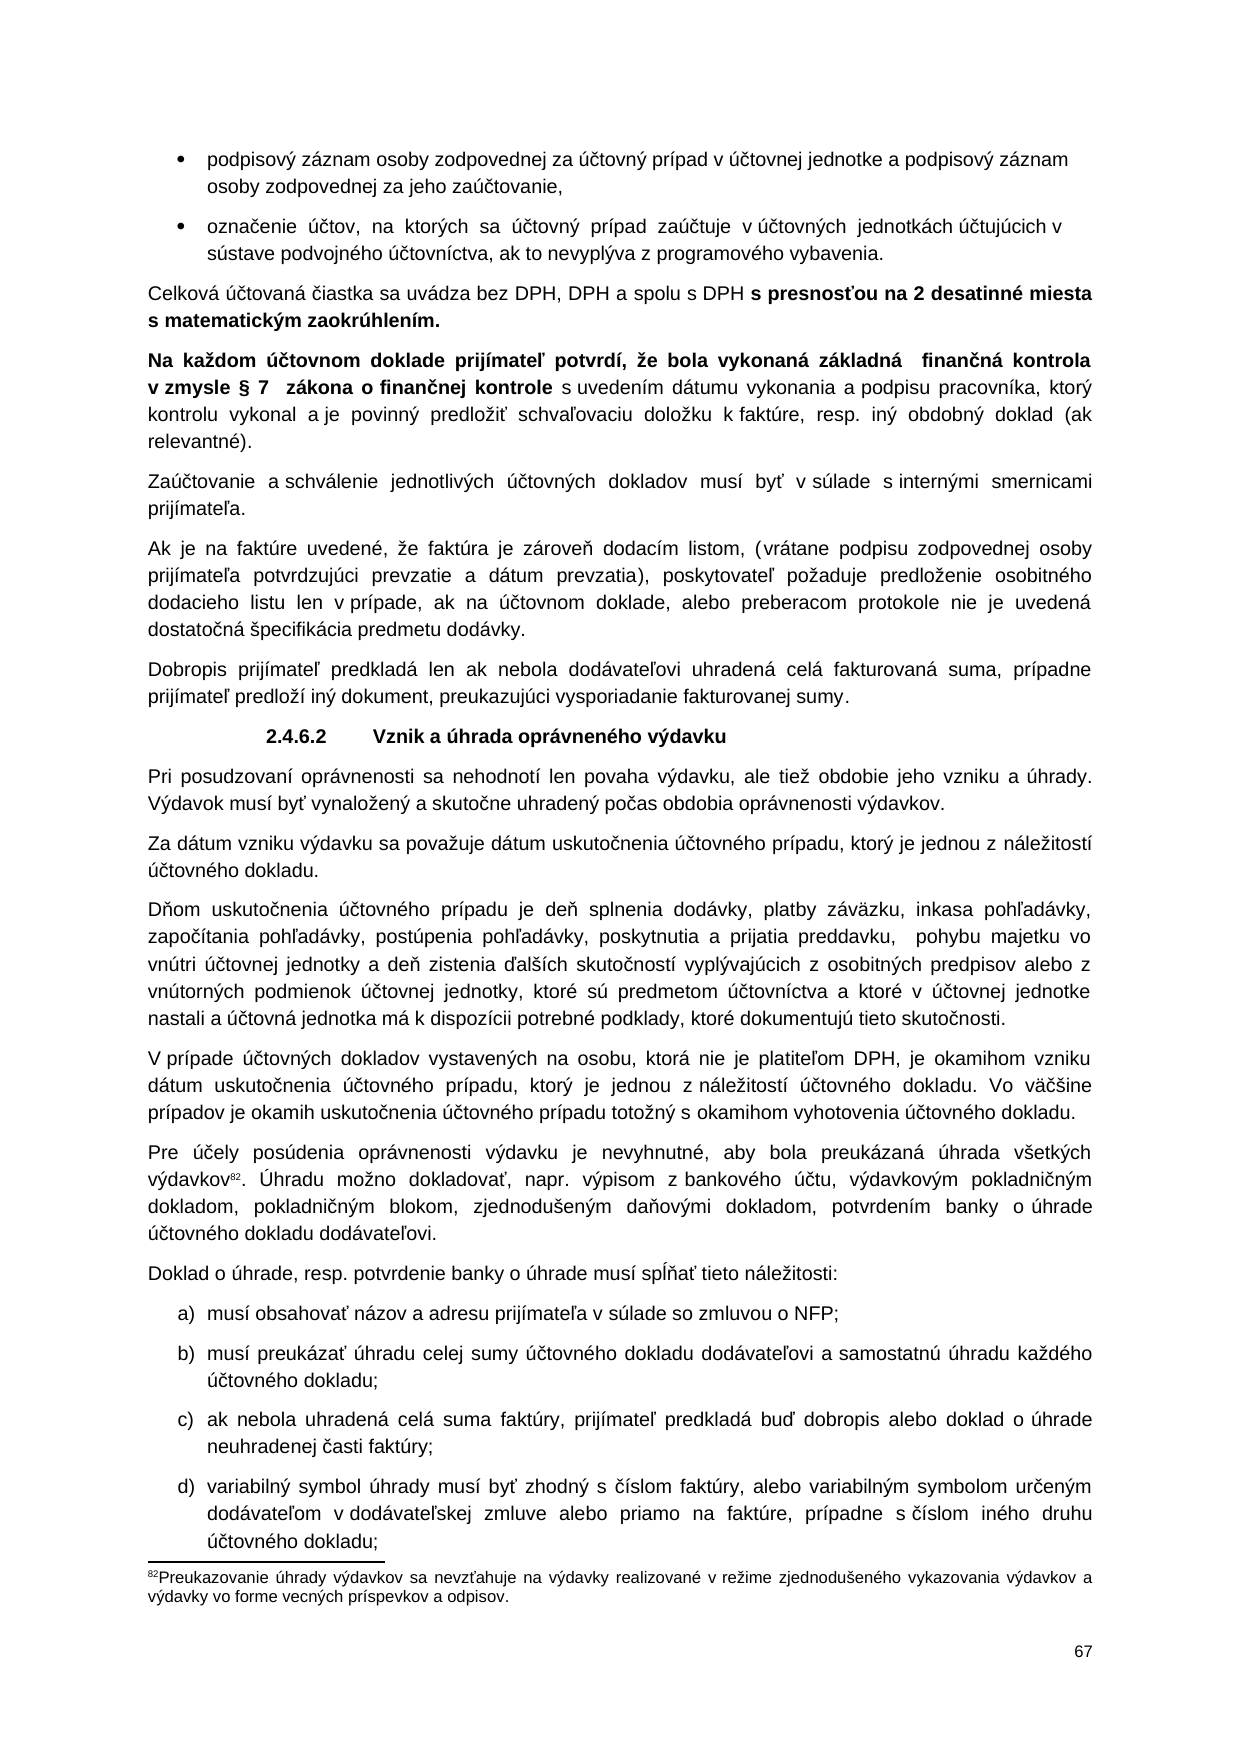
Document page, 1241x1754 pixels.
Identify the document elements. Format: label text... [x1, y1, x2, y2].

text Ak je na faktúre uvedené, že faktúra je zároveň dodacím listom, (vrátane podpisu zodpovednej osoby prijímateľa potvrdzujúci prevzatie a dátum prevzatia), poskytovateľ požaduje predloženie osobitného dodacieho listu len v prípade, ak na účtovnom doklade, alebo preberacom protokole nie je uvedená dostatočná špecifikácia predmetu dodávky. [148, 537, 1092, 641]
text Pre účely posúdenia oprávnenosti výdavku je nevyhnutné, aby bola preukázaná úhrada všetkých výdavkov. Úhradu možno dokladovať, napr. výpisom z bankového účtu, výdavkovým pokladničným dokladom, pokladničným blokom, zjednodušeným daňovými dokladom, potvrdením banky o úhrade účtovného dokladu dodávateľovi. [148, 1141, 1092, 1245]
text Dobropis prijímateľ predkladá len ak nebola dodávateľovi uhradená celá fakturovaná suma, prípadne prijímateľ predloží iný dokument, preukazujúci vysporiadanie fakturovanej sumy. [148, 658, 1092, 708]
text označenie účtov, na ktorých sa účtovný prípad zaúčtuje v účtovných jednotkách účtujúcich v sústave podvojného účtovníctva, ak to nevyplýva z programového vybavenia. [177, 215, 1092, 265]
subtitle Vznik a úhrada oprávneného výdavku [266, 725, 1092, 747]
list musí preukázať úhradu celej sumy účtovného dokladu dodávateľovi a samostatnú úhradu každého účtovného dokladu; [177, 1341, 1092, 1391]
text Za dátum vzniku výdavku sa považuje dátum uskutočnenia účtovného prípadu, ktorý je jednou z náležitostí účtovného dokladu. [148, 831, 1092, 881]
text podpisový záznam osoby zodpovednej za účtovný prípad v účtovnej jednotke a podpisový záznam osoby zodpovednej za jeho zaúčtovanie, [177, 148, 1092, 198]
list ak nebola uhradená celá suma faktúry, prijímateľ predkladá buď dobropis alebo doklad o úhrade neuhradenej časti faktúry; [177, 1408, 1092, 1458]
text Doklad o úhrade, resp. potvrdenie banky o úhrade musí spĺňať tieto náležitosti: [148, 1262, 1092, 1285]
text Na každom účtovnom doklade prijímateľ potvrdí, že bola vykonaná základná finančná kontrola v zmysle § 7 zákona o finančnej kontrole s uvedením dátumu vykonania a podpisu pracovníka, ktorý kontrolu vykonal a je povinný predložiť schvaľovaciu doložku k faktúre, resp. iný obdobný doklad (ak relevantné). [148, 348, 1092, 453]
list variabilný symbol úhrady musí byť zhodný s číslom faktúry, alebo variabilným symbolom určeným dodávateľom v dodávateľskej zmluve alebo priamo na faktúre, prípadne s číslom iného druhu účtovného dokladu; [177, 1475, 1092, 1552]
text Celková účtovaná čiastka sa uvádza bez DPH, DPH a spolu s DPH s presnosťou na 2 desatinné miesta s matematickým zaokrúhlením. [148, 282, 1092, 332]
text V prípade účtovných dokladov vystavených na osobu, ktorá nie je platiteľom DPH, je okamihom vzniku dátum uskutočnenia účtovného prípadu, ktorý je jednou z náležitostí účtovného dokladu. Vo väčšine prípadov je okamih uskutočnenia účtovného prípadu totožný s okamihom vyhotovenia účtovného dokladu. [148, 1047, 1092, 1124]
text Pri posudzovaní oprávnenosti sa nehodnotí len povaha výdavku, ale tiež obdobie jeho vzniku a úhrady. Výdavok musí byť vynaložený a skutočne uhradený počas obdobia oprávnenosti výdavkov. [148, 764, 1092, 814]
text Zaúčtovanie a schválenie jednotlivých účtovných dokladov musí byť v súlade s internými smernicami prijímateľa. [148, 470, 1092, 520]
text Dňom uskutočnenia účtovného prípadu je deň splnenia dodávky, platby záväzku, inkasa pohľadávky, započítania pohľadávky, postúpenia pohľadávky, poskytnutia a prijatia preddavku, pohybu majetku vo vnútri účtovnej jednotky a deň zistenia ďalších skutočností vyplývajúcich z osobitných predpisov alebo z vnútorných podmienok účtovnej jednotky, ktoré sú predmetom účtovníctva a ktoré v účtovnej jednotke nastali a účtovná jednotka má k dispozícii potrebné podklady, ktoré dokumentujú tieto skutočnosti. [148, 898, 1092, 1030]
list musí obsahovať názov a adresu prijímateľa v súlade so zmluvou o NFP; [177, 1302, 1092, 1324]
